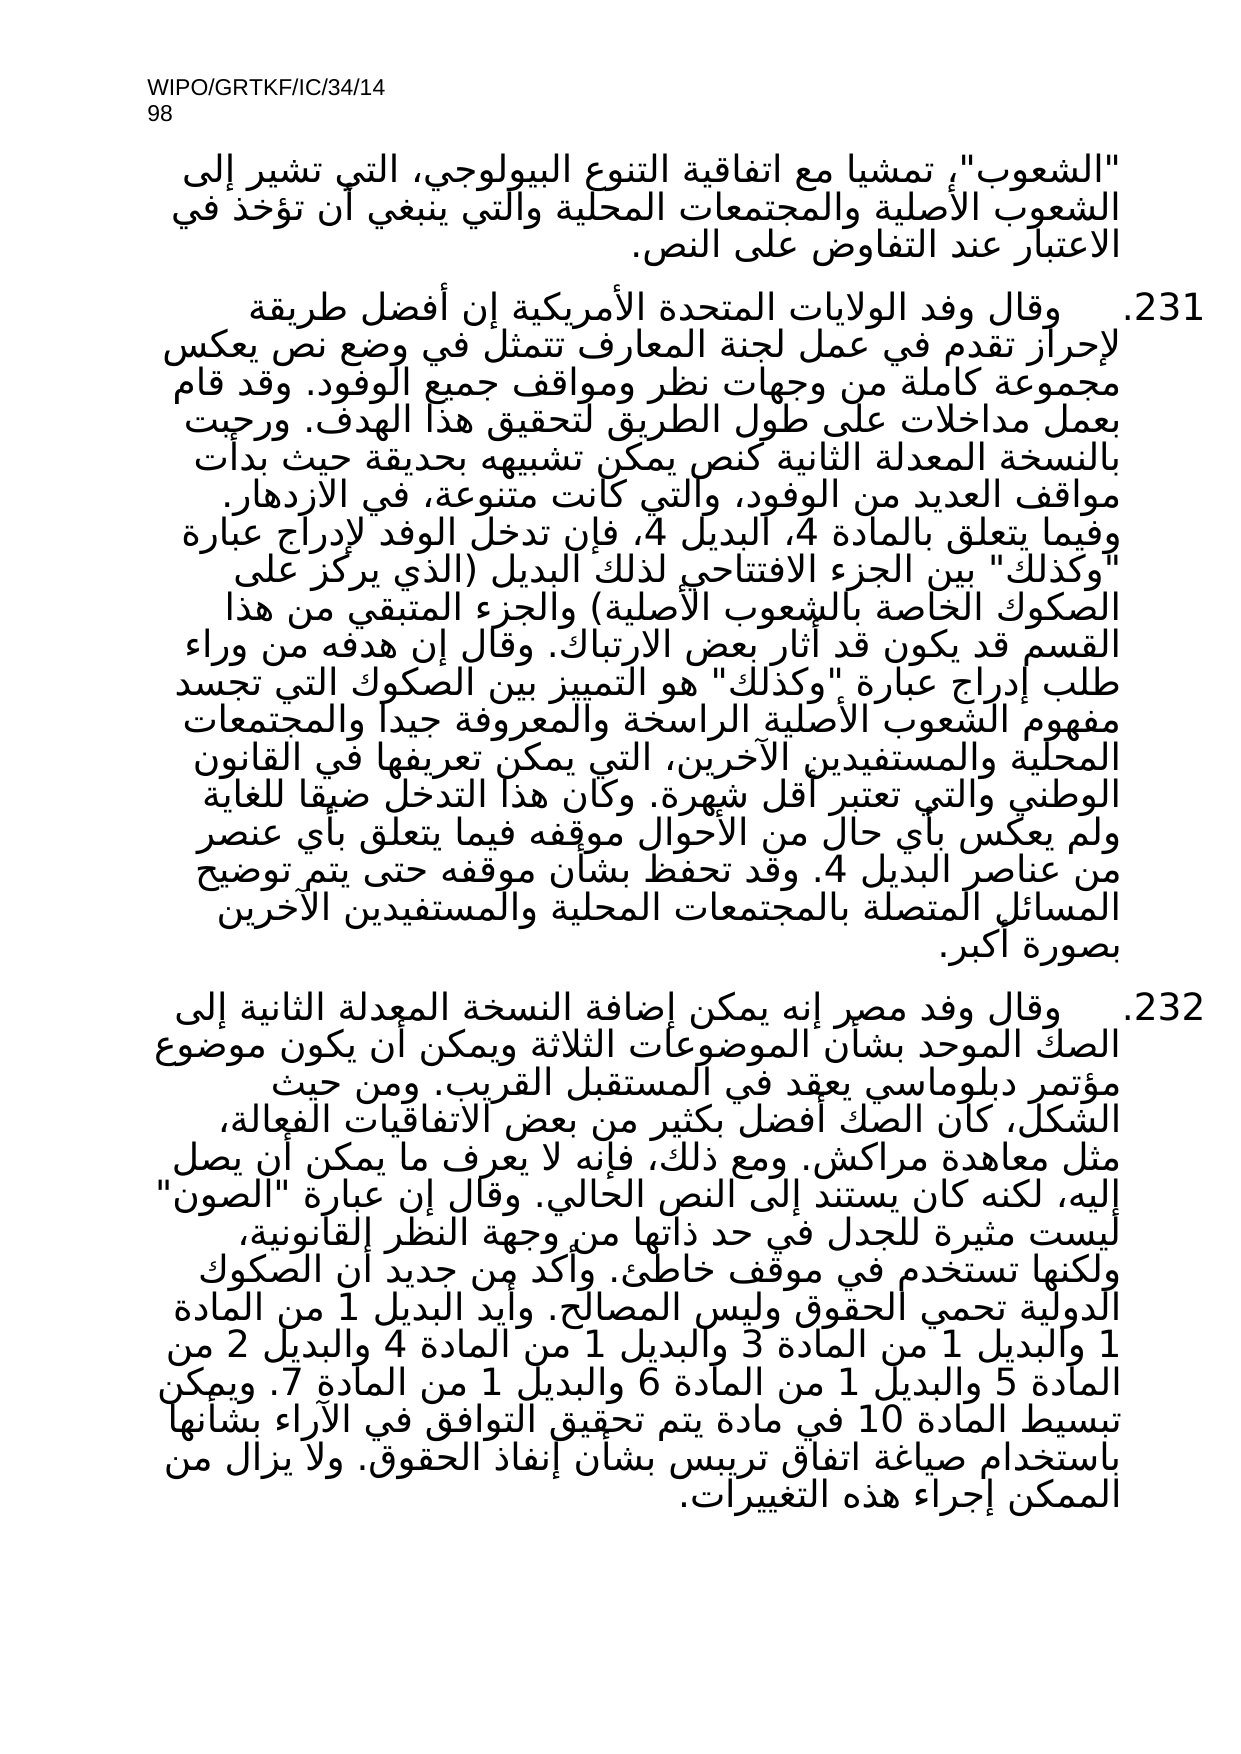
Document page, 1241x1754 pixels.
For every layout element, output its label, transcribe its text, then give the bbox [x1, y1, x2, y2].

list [147, 153, 1122, 265]
list وقال وفد الولايات المتحدة الأمريكية إن أفضل طريقة لإحراز تقدم في عمل لجنة المعارف تتمثل في وضع نص يعكس مجموعة كاملة من وجهات نظر ومواقف جميع الوفود. وقد قام بعمل مداخلات على طول الطريق لتحقيق هذا الهدف. ورحبت بالنسخة المعدلة الثانية كنص يمكن تشبيهه بحديقة حيث بدأت مواقف العديد من الوفود، والتي كانت متنوعة، في الازدهار. وفيما يتعلق بالمادة 4، البديل 4، فإن تدخل الوفد لإدراج عبارة "وكذلك" بين الجزء الافتتاحي لذلك البديل (الذي يركز على الصكوك الخاصة بالشعوب الأصلية) والجزء المتبقي من هذا القسم قد يكون قد أثار بعض الارتباك. وقال إن هدفه من وراء طلب إدراج عبارة "وكذلك" هو التمييز بين الصكوك التي تجسد مفهوم الشعوب الأصلية الراسخة والمعروفة جيدا والمجتمعات المحلية والمستفيدين الآخرين، التي يمكن تعريفها في القانون الوطني والتي تعتبر أقل شهرة. وكان هذا التدخل ضيقا للغاية ولم يعكس بأي حال من الأحوال موقفه فيما يتعلق بأي عنصر من عناصر البديل 4. وقد تحفظ بشأن موقفه حتى يتم توضيح المسائل المتصلة بالمجتمعات المحلية والمستفيدين الآخرين بصورة أكبر. [147, 290, 1122, 965]
list وقال وفد مصر إنه يمكن إضافة النسخة المعدلة الثانية إلى الصك الموحد بشأن الموضوعات الثلاثة ويمكن أن يكون موضوع مؤتمر دبلوماسي يعقد في المستقبل القريب. ومن حيث الشكل، كان الصك أفضل بكثير من بعض الاتفاقيات الفعالة، مثل معاهدة مراكش. ومع ذلك، فإنه لا يعرف ما يمكن أن يصل إليه، لكنه كان يستند إلى النص الحالي. وقال إن عبارة "الصون" ليست مثيرة للجدل في حد ذاتها من وجهة النظر القانونية، ولكنها تستخدم في موقف خاطئ. وأكد من جديد أن الصكوك الدولية تحمي الحقوق وليس المصالح. وأيد البديل 1 من المادة 1 والبديل 1 من المادة 3 والبديل 1 من المادة 4 والبديل 2 من المادة 5 والبديل 1 من المادة 6 والبديل 1 من المادة 7. ويمكن تبسيط المادة 10 في مادة يتم تحقيق التوافق في الآراء بشأنها باستخدام صياغة اتفاق تريبس بشأن إنفاذ الحقوق. ولا يزال من الممكن إجراء هذه التغييرات. [147, 990, 1122, 1515]
